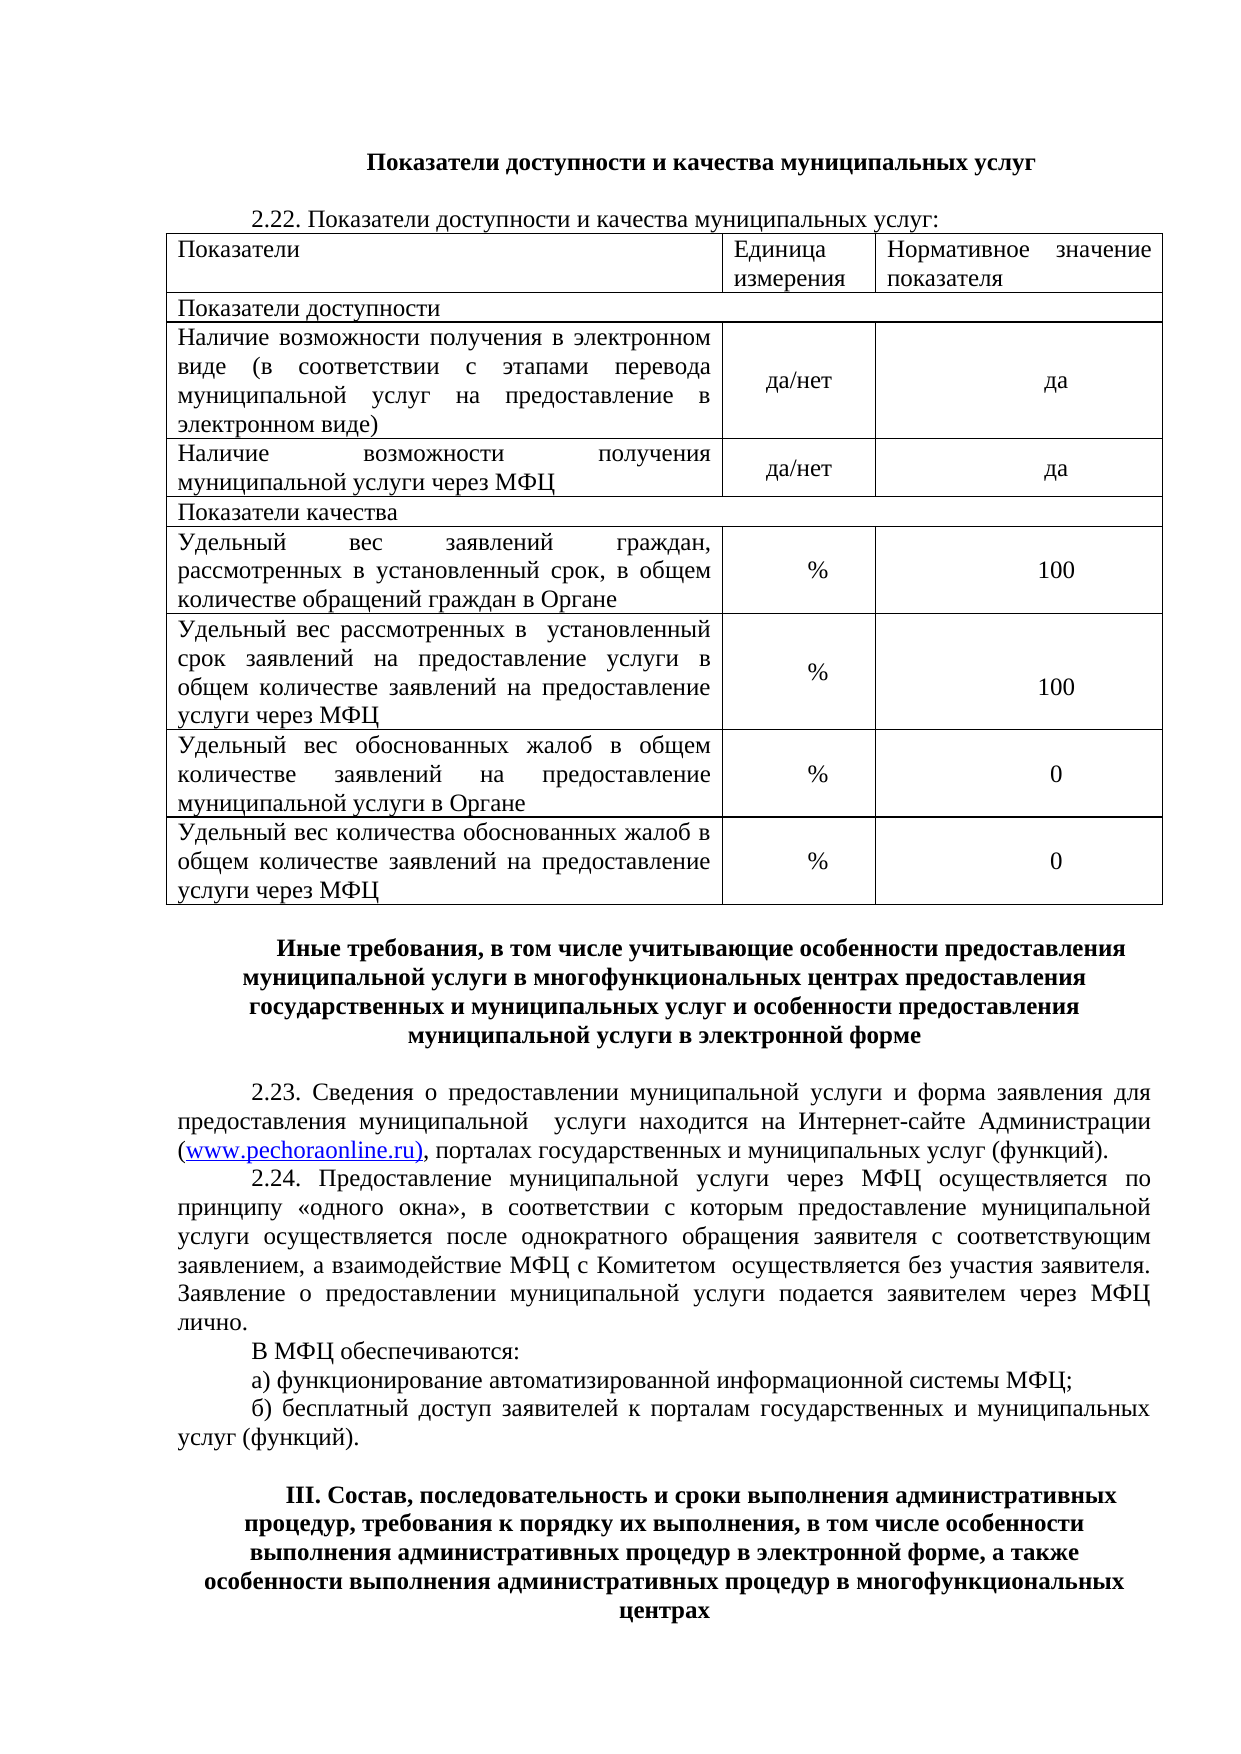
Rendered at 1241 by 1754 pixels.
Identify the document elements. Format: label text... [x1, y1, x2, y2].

table_cell Удельный вес обоснованных жалоб в общем количестве заявлений на предоставление муниципальной услуги в Органе [167, 730, 722, 816]
table_cell да [876, 439, 1162, 496]
table_cell 0 [876, 818, 1162, 904]
table_cell да/нет [723, 439, 875, 496]
table_cell % [723, 527, 875, 613]
table_cell Удельный вес количества обоснованных жалоб в общем количестве заявлений на предоставление услуги через МФЦ [167, 818, 722, 904]
table_cell % [723, 818, 875, 904]
table_header Показатели [167, 234, 722, 292]
text Иные требования, в том числе учитывающие особенности предоставления муниципальной услуги в многофункциональных центрах предоставления государственных и муниципальных услуг и особенности предоставления муниципальной услуги в электронной форме [177, 933, 1152, 1048]
table_cell Наличие возможности получения в электронном виде (в соответствии с этапами перевода муниципальной услуг на предоставление в электронном виде) [167, 323, 722, 437]
table_cell Удельный вес рассмотренных в установленный срок заявлений на предоставление услуги в общем количестве заявлений на предоставление услуги через МФЦ [167, 614, 722, 729]
text III. Состав, последовательность и сроки выполнения административных процедур, требования к порядку их выполнения, в том числе особенности выполнения административных процедур в электронной форме, а также особенности выполнения административных процедур в многофункциональных центрах [177, 1480, 1152, 1623]
table_cell Показатели доступности [167, 293, 1162, 321]
table_cell 100 [876, 527, 1162, 613]
table_cell Наличие возможности получения муниципальной услуги через МФЦ [167, 439, 722, 496]
table_cell % [723, 730, 875, 816]
text Показатели доступности и качества муниципальных услуг [177, 147, 1152, 176]
table_cell % [723, 614, 875, 729]
text В МФЦ обеспечиваются: [177, 1336, 1152, 1365]
table_cell да [876, 323, 1162, 437]
table_header Единица измерения [723, 234, 875, 292]
table_cell 0 [876, 730, 1162, 816]
table_header Нормативное значение показателя [876, 234, 1162, 292]
text 2.23. Сведения о предоставлении муниципальной услуги и форма заявления для предоставления муниципальной услуги находится на Интернет-сайте Администрации (www.pechoraonline.ru), порталах государственных и муниципальных услуг (функций). [177, 1077, 1152, 1163]
text а) функционирование автоматизированной информационной системы МФЦ; [177, 1365, 1152, 1393]
text б) бесплатный доступ заявителей к порталам государственных и муниципальных услуг (функций). [177, 1393, 1152, 1451]
text 2.22. Показатели доступности и качества муниципальных услуг: [177, 204, 1152, 233]
table_cell Удельный вес заявлений граждан, рассмотренных в установленный срок, в общем количестве обращений граждан в Органе [167, 527, 722, 613]
table_cell 100 [876, 614, 1162, 729]
table_cell Показатели качества [167, 497, 1162, 526]
table_cell да/нет [723, 323, 875, 437]
text 2.24. Предоставление муниципальной услуги через МФЦ осуществляется по принципу «одного окна», в соответствии с которым предоставление муниципальной услуги осуществляется после однократного обращения заявителя с соответствующим заявлением, а взаимодействие МФЦ с Комитетом осуществляется без участия заявителя. Заявление о предоставлении муниципальной услуги подается заявителем через МФЦ лично. [177, 1163, 1152, 1336]
